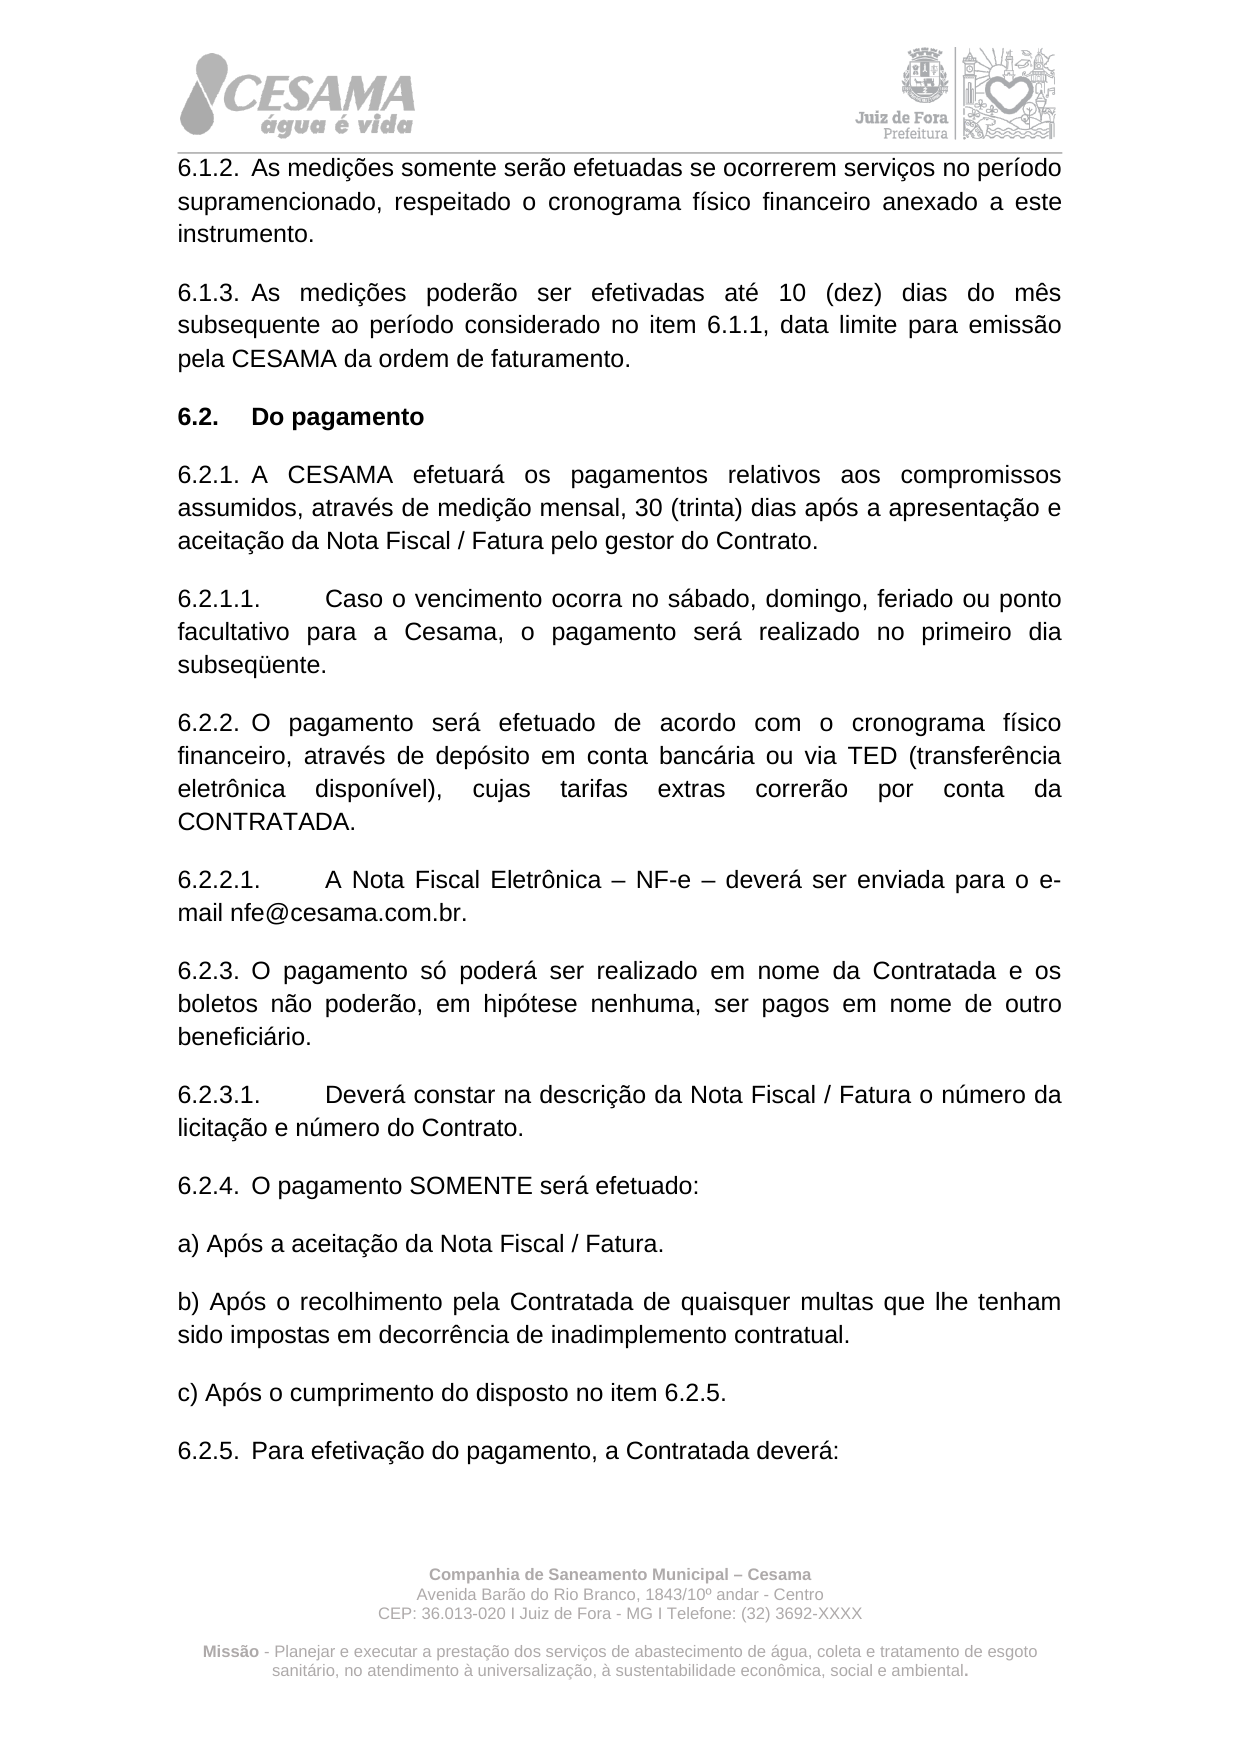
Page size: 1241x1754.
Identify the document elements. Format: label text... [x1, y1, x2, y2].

list Para efetivação do pagamento, a Contratada deverá: [177, 1436, 1063, 1465]
list As medições poderão ser efetivadas até 10 (dez) dias do mês subsequente ao período considerado no item 6.1.1, data limite para emissão pela CESAMA da ordem de faturamento. [177, 277, 1063, 372]
list A CESAMA efetuará os pagamentos relativos aos compromissos assumidos, através de medição mensal, 30 (trinta) dias após a apresentação e aceitação da Nota Fiscal / Fatura pelo gestor do Contrato. [177, 459, 1063, 554]
list Caso o vencimento ocorra no sábado, domingo, feriado ou ponto facultativo para a Cesama, o pagamento será realizado no primeiro dia subseqüente. [177, 584, 1063, 678]
list Deverá constar na descrição da Nota Fiscal / Fatura o número da licitação e número do Contrato. [177, 1080, 1063, 1142]
list A Nota Fiscal Eletrônica – NF-e – deverá ser enviada para o e-mail nfe@cesama.com.br. [177, 865, 1063, 927]
list As medições somente serão efetuadas se ocorrerem serviços no período supramencionado, respeitado o cronograma físico financeiro anexado a este instrumento. [177, 154, 1063, 248]
picture [177, 47, 1063, 154]
list O pagamento só poderá ser realizado em nome da Contratada e os boletos não poderão, em hipótese nenhuma, ser pagos em nome de outro beneficiário. [177, 956, 1063, 1051]
list Do pagamento [177, 402, 1063, 430]
text b) Após o recolhimento pela Contratada de quaisquer multas que lhe tenham sido impostas em decorrência de inadimplemento contratual. [177, 1287, 1063, 1349]
list O pagamento SOMENTE será efetuado: [177, 1171, 1063, 1200]
text a) Após a aceitação da Nota Fiscal / Fatura. [177, 1229, 1063, 1258]
list O pagamento será efetuado de acordo com o cronograma físico financeiro, através de depósito em conta bancária ou via TED (transferência eletrônica disponível), cujas tarifas extras correrão por conta da CONTRATADA. [177, 708, 1063, 836]
text c) Após o cumprimento do disposto no item 6.2.5. [177, 1378, 1063, 1407]
